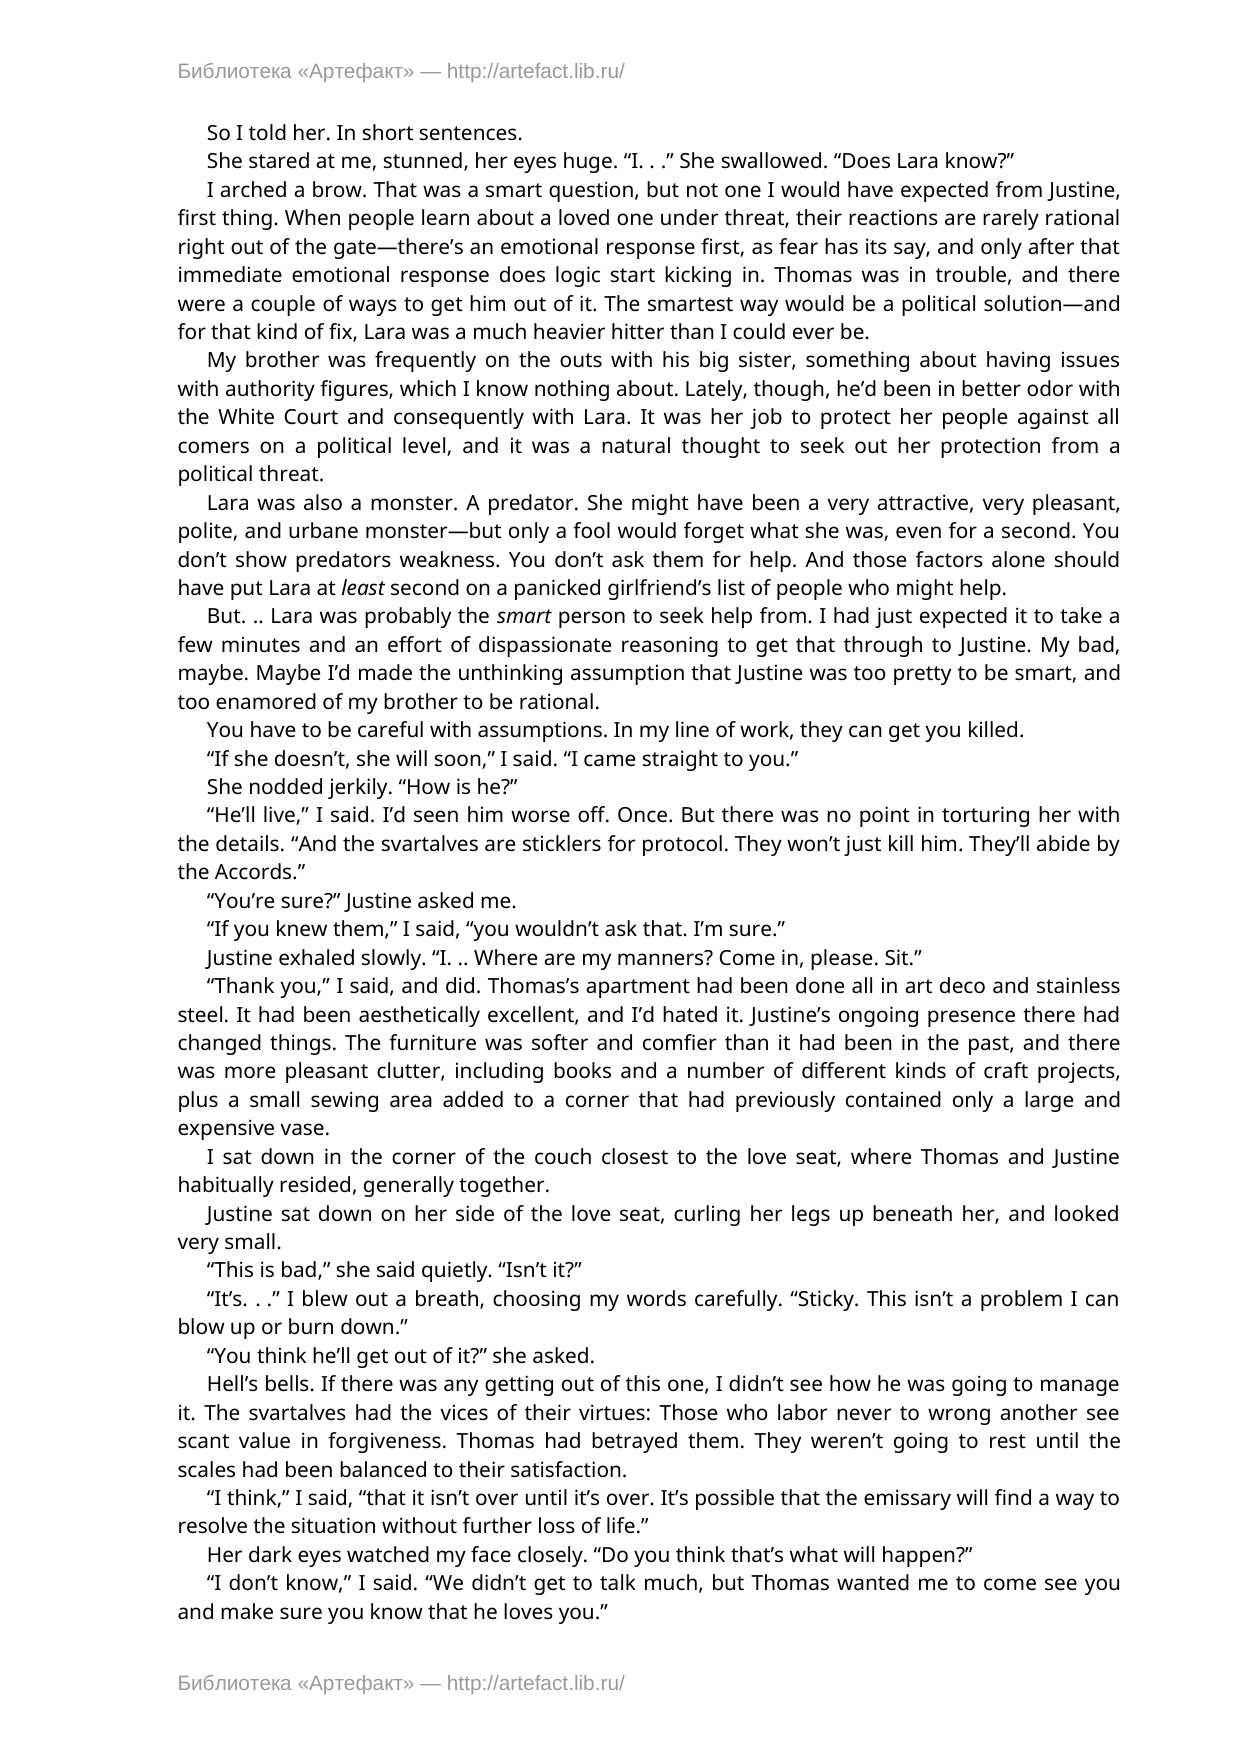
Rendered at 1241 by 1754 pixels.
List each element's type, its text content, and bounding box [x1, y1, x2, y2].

text “If she doesn’t, she will soon,” I said. “I came straight to you.” [177, 744, 1122, 772]
text “You think he’ll get out of it?” she asked. [177, 1341, 1122, 1369]
text My brother was frequently on the outs with his big sister, something about having issues with authority figures, which I know nothing about. Lately, though, he’d been in better odor with the White Court and consequently with Lara. It was her job to protect her people against all comers on a political level, and it was a natural thought to seek out her protection from a political threat. [177, 346, 1122, 488]
text Justine exhaled slowly. “I. .. Where are my manners? Come in, please. Sit.” [177, 943, 1122, 971]
text You have to be careful with assumptions. In my line of work, they can get you killed. [177, 715, 1122, 744]
text I arched a brow. That was a smart question, but not one I would have expected from Justine, first thing. When people learn about a loved one under threat, their reactions are rarely rational right out of the gate—there’s an emotional response first, as fear has its say, and only after that immediate emotional response does logic start kicking in. Thomas was in trouble, and there were a couple of ways to get him out of it. The smartest way would be a political solution—and for that kind of fix, Lara was a much heavier hitter than I could ever be. [177, 175, 1122, 346]
text But. .. Lara was probably the smart person to seek help from. I had just expected it to take a few minutes and an effort of dispassionate reasoning to get that through to Justine. My bad, maybe. Maybe I’d made the unthinking assumption that Justine was too pretty to be smart, and too enamored of my brother to be rational. [177, 602, 1122, 715]
text Justine sat down on her side of the love seat, curling her legs up beneath her, and looked very small. [177, 1199, 1122, 1256]
text She nodded jerkily. “How is he?” [177, 772, 1122, 801]
text I sat down in the corner of the couch closest to the love seat, where Thomas and Justine habitually resided, generally together. [177, 1142, 1122, 1199]
text “If you knew them,” I said, “you wouldn’t ask that. I’m sure.” [177, 914, 1122, 943]
text “This is bad,” she said quietly. “Isn’t it?” [177, 1256, 1122, 1284]
text “I don’t know,” I said. “We didn’t get to talk much, but Thomas wanted me to come see you and make sure you know that he loves you.” [177, 1568, 1122, 1625]
text So I told her. In short sentences. [177, 118, 1122, 147]
text Lara was also a monster. A predator. She might have been a very attractive, very pleasant, polite, and urbane monster—but only a fool would forget what she was, even for a second. You don’t show predators weakness. You don’t ask them for help. And those factors alone should have put Lara at least second on a panicked girlfriend’s list of people who might help. [177, 488, 1122, 602]
text Hell’s bells. If there was any getting out of this one, I didn’t see how he was going to manage it. The svartalves had the vices of their virtues: Those who labor never to wrong another see scant value in forgiveness. Thomas had betrayed them. They weren’t going to rest until the scales had been balanced to their satisfaction. [177, 1369, 1122, 1483]
text “He’ll live,” I said. I’d seen him worse off. Once. But there was no point in torturing her with the details. “And the svartalves are sticklers for protocol. They won’t just kill him. They’ll abide by the Accords.” [177, 801, 1122, 886]
text “You’re sure?” Justine asked me. [177, 886, 1122, 914]
text “It’s. . .” I blew out a breath, choosing my words carefully. “Sticky. This isn’t a problem I can blow up or burn down.” [177, 1284, 1122, 1341]
text She stared at me, stunned, her eyes huge. “I. . .” She swallowed. “Does Lara know?” [177, 147, 1122, 175]
text “Thank you,” I said, and did. Thomas’s apartment had been done all in art deco and stainless steel. It had been aesthetically excellent, and I’d hated it. Justine’s ongoing presence there had changed things. The furniture was softer and comfier than it had been in the past, and there was more pleasant clutter, including books and a number of different kinds of craft projects, plus a small sewing area added to a corner that had previously contained only a large and expensive vase. [177, 971, 1122, 1142]
text Her dark eyes watched my face closely. “Do you think that’s what will happen?” [177, 1540, 1122, 1568]
text “I think,” I said, “that it isn’t over until it’s over. It’s possible that the emissary will find a way to resolve the situation without further loss of life.” [177, 1483, 1122, 1540]
